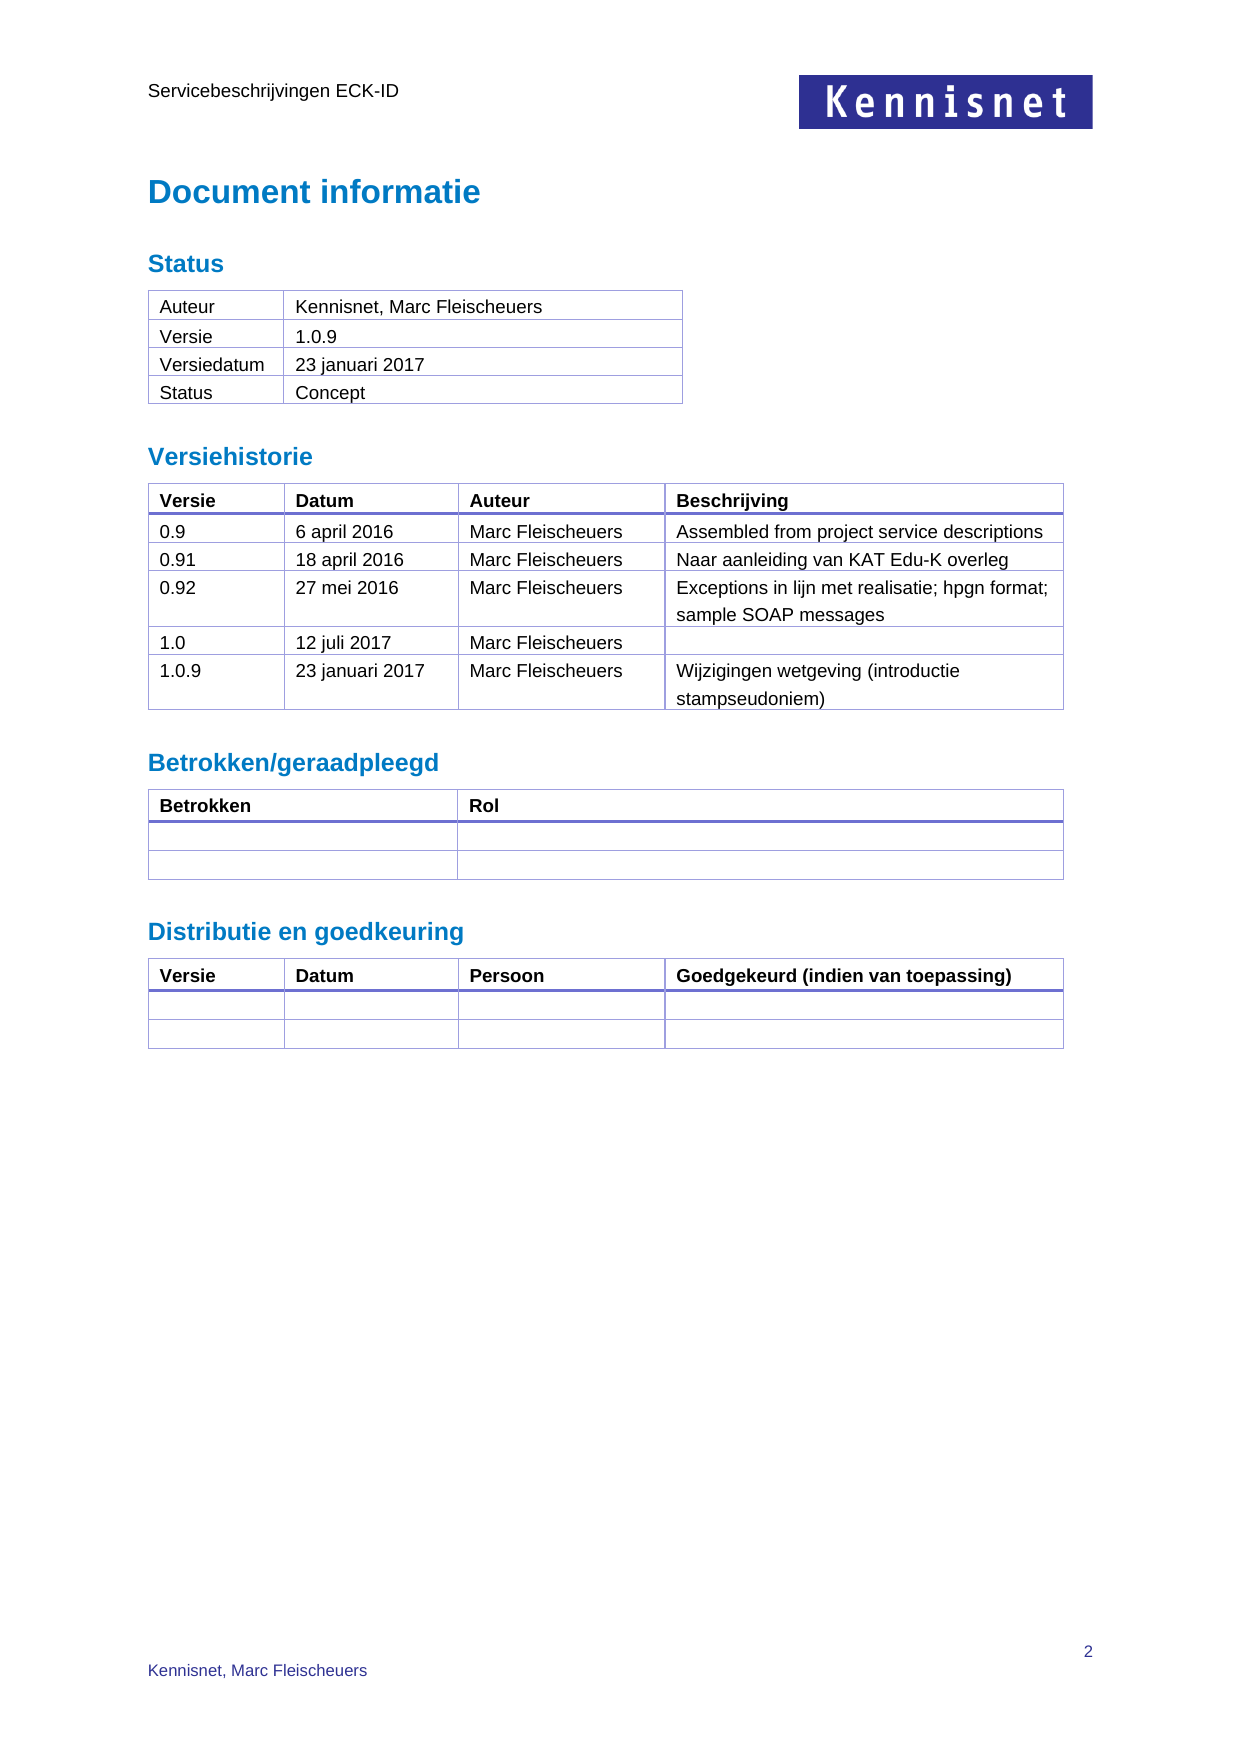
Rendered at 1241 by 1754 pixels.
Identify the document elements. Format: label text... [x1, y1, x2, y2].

subtitle Status [148, 248, 1093, 277]
table_cell [285, 992, 458, 1019]
table_header Beschrijving [666, 484, 1063, 512]
table_cell 6 april 2016 [285, 515, 458, 542]
table_header Persoon [459, 959, 664, 989]
table_header Auteur [459, 484, 664, 512]
table_cell 1.0.9 [284, 320, 682, 347]
table_cell Naar aanleiding van KAT Edu-K overleg [666, 543, 1063, 570]
table_cell [459, 1020, 664, 1047]
table_cell 18 april 2016 [285, 543, 458, 570]
table_cell [149, 823, 457, 850]
table_header Versie [149, 484, 284, 512]
table_header Auteur [149, 291, 283, 319]
table_cell [285, 1020, 458, 1047]
table_header Versie [149, 959, 284, 989]
table_cell [666, 627, 1063, 654]
table_header Rol [458, 790, 1063, 820]
subtitle Betrokken/geraadpleegd [148, 747, 1093, 776]
table_cell [149, 1020, 284, 1047]
table_cell Marc Fleischeuers [459, 543, 664, 570]
subtitle Distributie en goedkeuring [148, 917, 1093, 946]
table_cell 1.0 [149, 627, 284, 654]
table_cell Marc Fleischeuers [459, 515, 664, 542]
table_header Datum [285, 959, 458, 989]
table_cell 12 juli 2017 [285, 627, 458, 654]
table_cell 23 januari 2017 [284, 348, 682, 375]
table_cell Marc Fleischeuers [459, 627, 664, 654]
table_cell Assembled from project service descriptions [666, 515, 1063, 542]
subtitle Versiehistorie [148, 442, 1093, 471]
table_cell Exceptions in lijn met realisatie; hpgn format; sample SOAP messages [666, 571, 1063, 626]
table_cell Status [149, 376, 283, 403]
table_cell 0.91 [149, 543, 284, 570]
table_cell [149, 851, 457, 878]
table_header Datum [285, 484, 458, 512]
table_cell Wijzigingen wetgeving (introductie stampseudoniem) [666, 655, 1063, 709]
table_cell [458, 851, 1063, 878]
table_cell [666, 1020, 1063, 1047]
table_header Betrokken [149, 790, 457, 820]
table_header Goedgekeurd (indien van toepassing) [666, 959, 1063, 989]
table_cell [149, 992, 284, 1019]
table_cell 0.9 [149, 515, 284, 542]
subtitle Document informatie [148, 173, 1093, 211]
picture [799, 75, 1093, 129]
table_cell Versie [149, 320, 283, 347]
table_cell Marc Fleischeuers [459, 655, 664, 709]
table_cell [458, 823, 1063, 850]
table_cell 23 januari 2017 [285, 655, 458, 709]
table_cell [666, 992, 1063, 1019]
table_cell [459, 992, 664, 1019]
table_cell 0.92 [149, 571, 284, 626]
table_cell 27 mei 2016 [285, 571, 458, 626]
table_cell Versiedatum [149, 348, 283, 375]
table_cell Marc Fleischeuers [459, 571, 664, 626]
table_cell 1.0.9 [149, 655, 284, 709]
